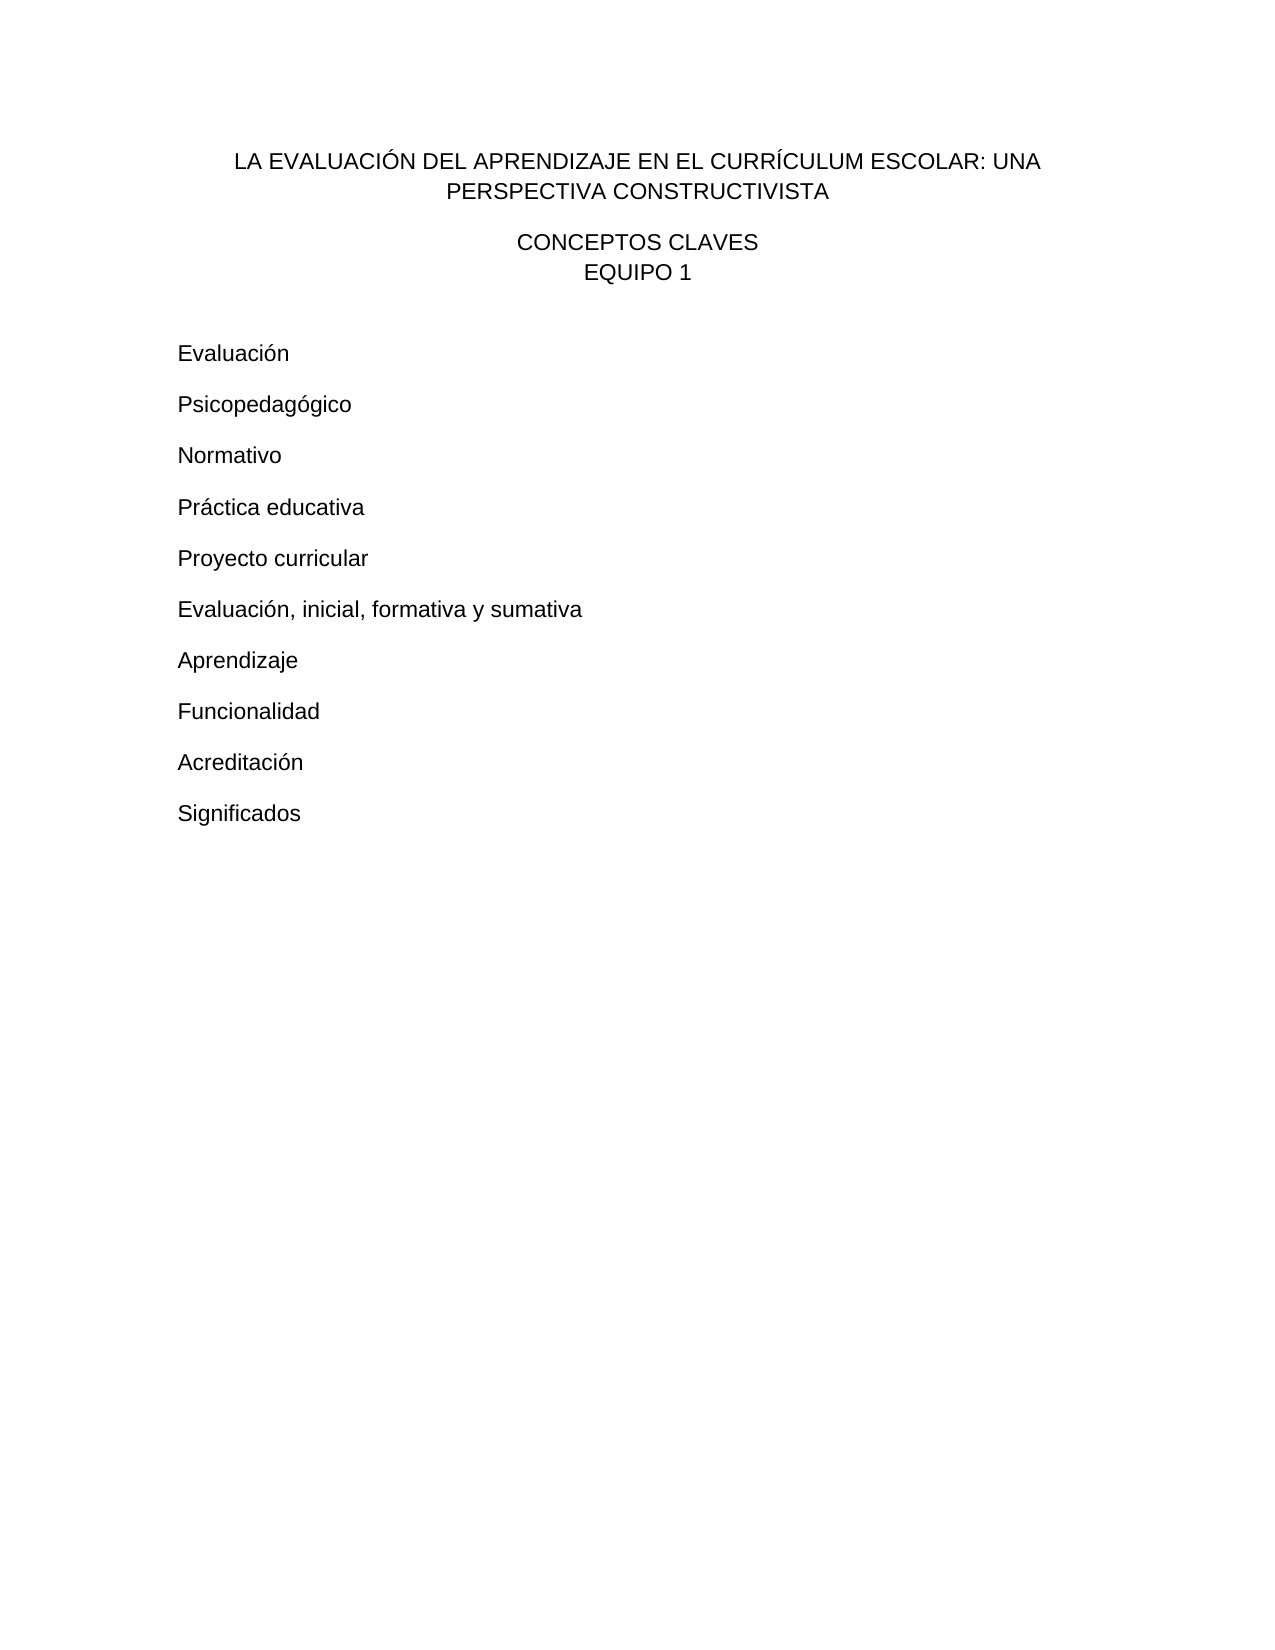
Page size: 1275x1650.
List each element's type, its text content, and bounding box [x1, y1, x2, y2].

text Proyecto curricular [177, 544, 1098, 571]
text Funcionalidad [177, 698, 1098, 724]
text EQUIPO 1 [177, 259, 1098, 285]
text Acreditación [177, 749, 1098, 775]
text Evaluación [177, 340, 1098, 367]
text Psicopedagógico [177, 391, 1098, 418]
text Significados [177, 800, 1098, 826]
text CONCEPTOS CLAVES [177, 229, 1098, 255]
text LA EVALUACIÓN DEL APRENDIZAJE EN EL CURRÍCULUM ESCOLAR: UNA PERSPECTIVA CONSTRUCTIVISTA [177, 148, 1098, 204]
text Práctica educativa [177, 493, 1098, 520]
text Evaluación, inicial, formativa y sumativa [177, 596, 1098, 622]
text Normativo [177, 442, 1098, 469]
text Aprendizaje [177, 647, 1098, 673]
